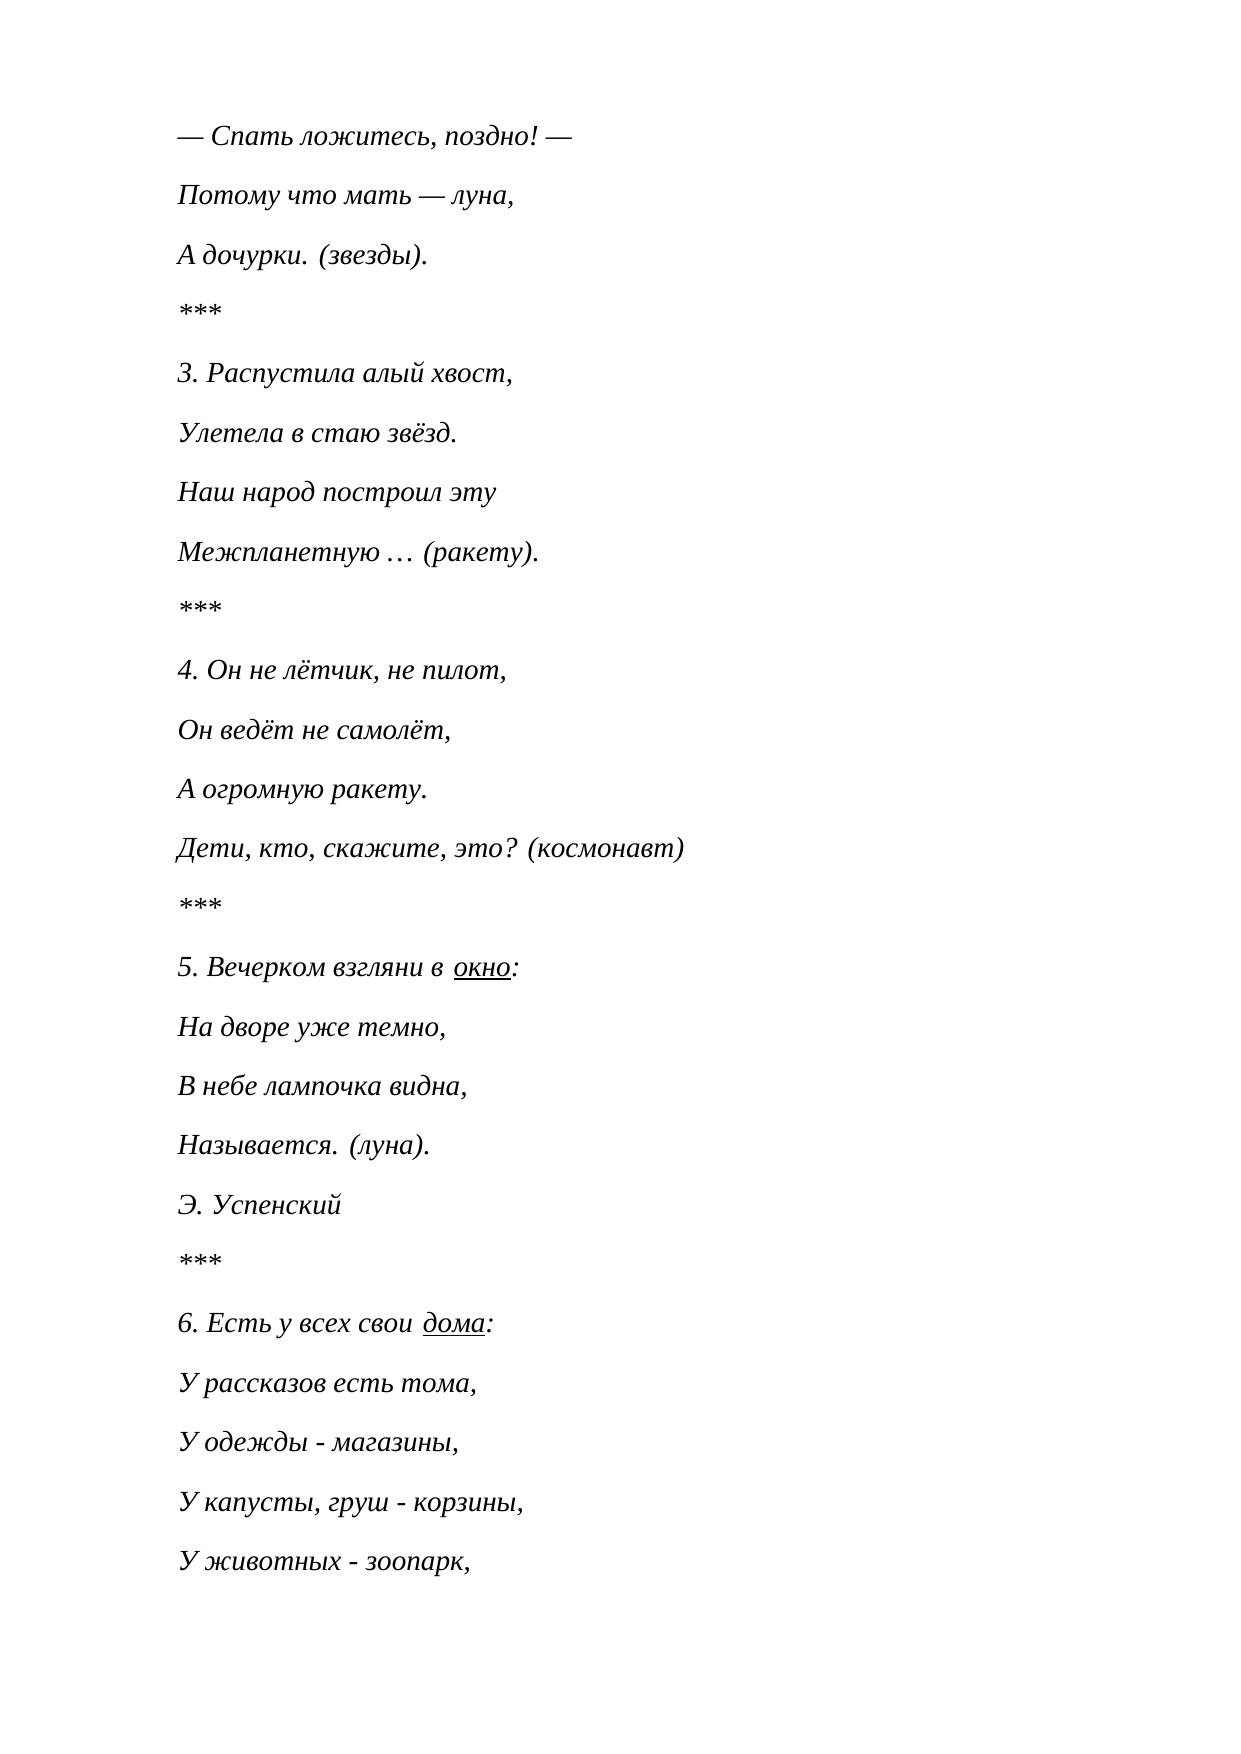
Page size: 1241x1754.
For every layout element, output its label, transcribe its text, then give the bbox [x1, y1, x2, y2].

text У капусты, груш - корзины, [177, 1484, 1152, 1517]
text — Спать ложитесь, поздно! — [177, 118, 1152, 152]
text 5. Вечерком взгляни в окно: [177, 949, 1152, 983]
text Межпланетную … (ракету). [177, 534, 1152, 567]
text Он ведёт не самолёт, [177, 712, 1152, 745]
text *** [177, 1246, 1152, 1280]
text У рассказов есть тома, [177, 1365, 1152, 1398]
text Дети, кто, скажите, это? (космонавт) [177, 831, 1152, 864]
text А огромную ракету. [177, 771, 1152, 805]
text 3. Распустила алый хвост, [177, 356, 1152, 389]
text У животных - зоопарк, [177, 1543, 1152, 1577]
text Называется. (луна). [177, 1127, 1152, 1161]
text В небе лампочка видна, [177, 1068, 1152, 1102]
text Наш народ построил эту [177, 474, 1152, 508]
text 4. Он не лётчик, не пилот, [177, 652, 1152, 686]
text Потому что мать — луна, [177, 177, 1152, 211]
text *** [177, 890, 1152, 923]
text *** [177, 593, 1152, 627]
text 6. Есть у всех свои дома: [177, 1306, 1152, 1339]
text У одежды - магазины, [177, 1424, 1152, 1458]
text *** [177, 296, 1152, 330]
text А дочурки. (звезды). [177, 237, 1152, 270]
text Улетела в стаю звёзд. [177, 415, 1152, 448]
text На дворе уже темно, [177, 1009, 1152, 1042]
text Э. Успенский [177, 1187, 1152, 1220]
